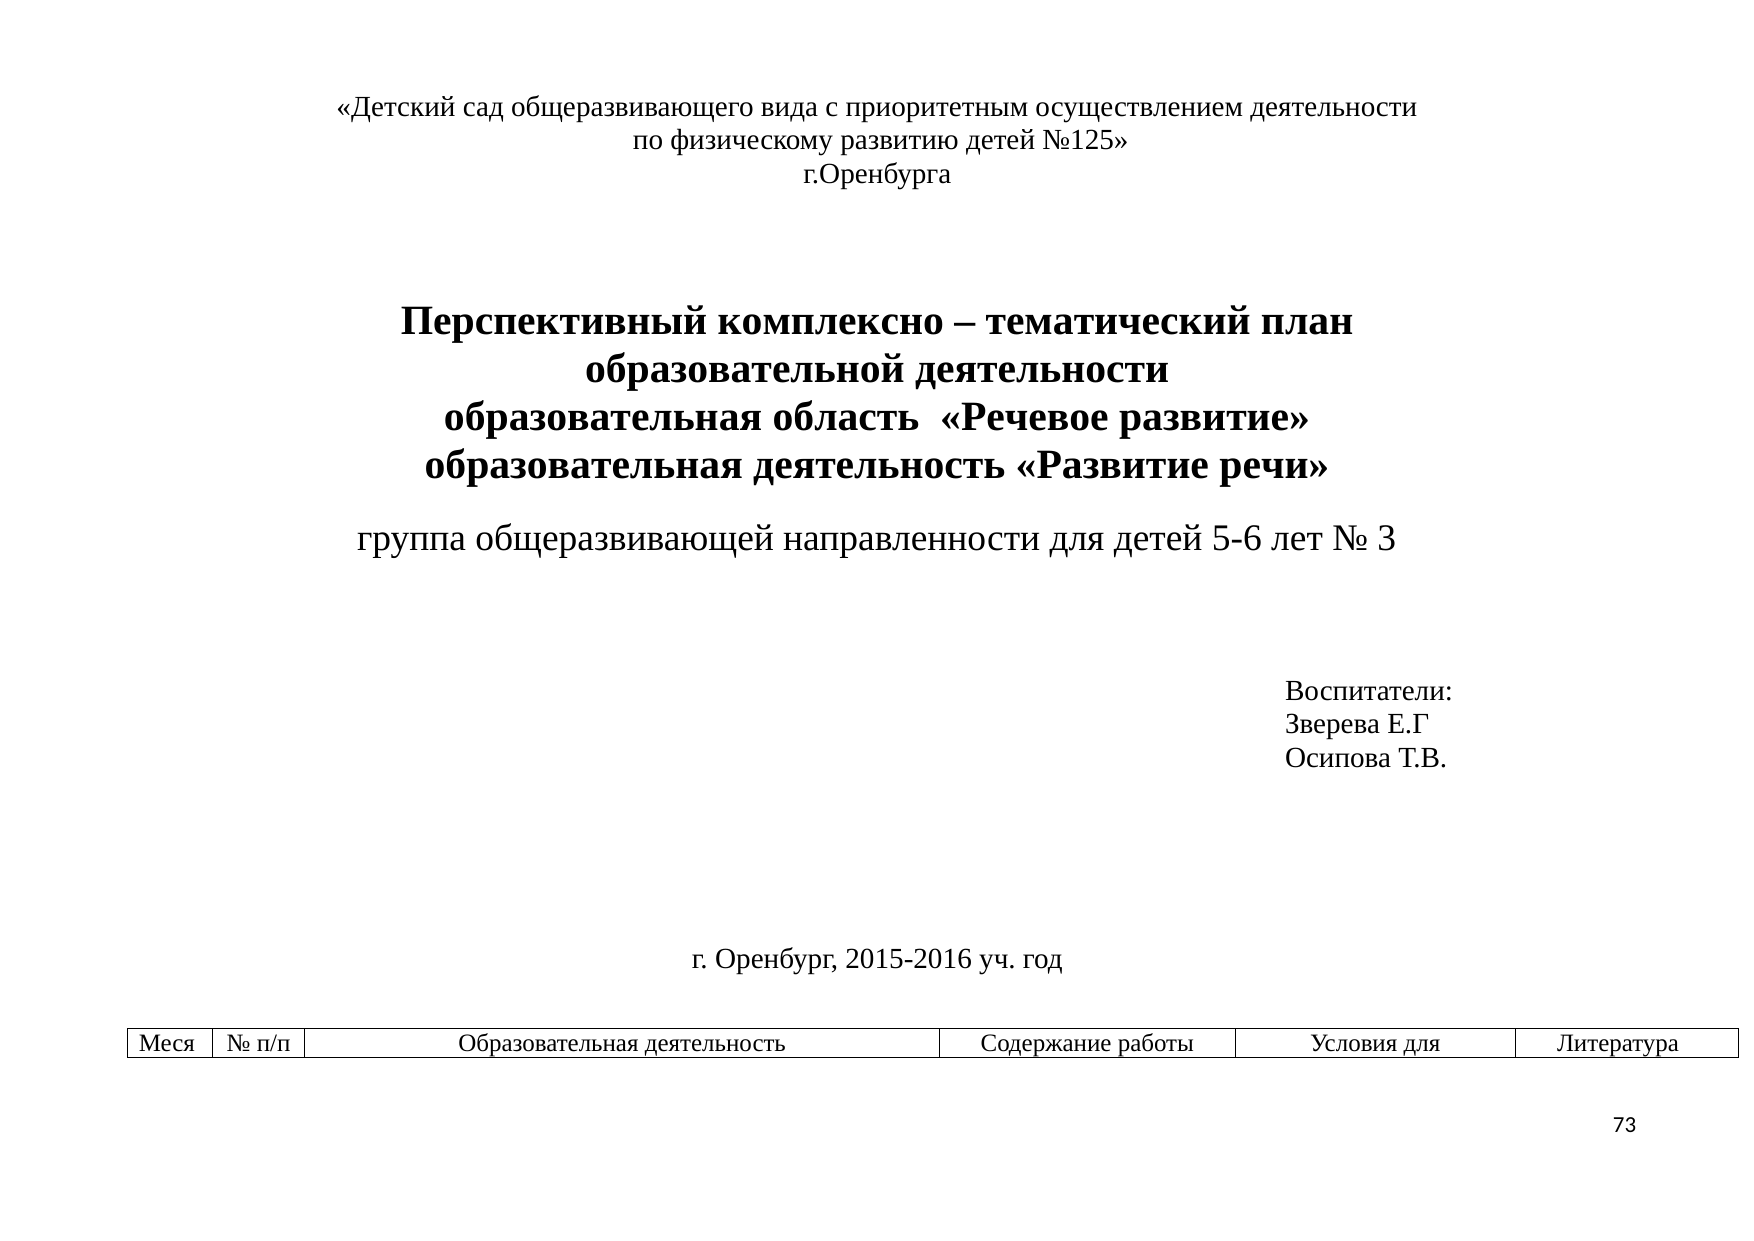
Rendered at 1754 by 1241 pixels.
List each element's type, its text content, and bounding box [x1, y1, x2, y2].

text образовательная область «Речевое развитие» [118, 391, 1636, 439]
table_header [1236, 1029, 1515, 1057]
text группа общеразвивающей направленности для детей 5-6 лет № 3 [118, 515, 1636, 558]
text Воспитатели: [1285, 673, 1636, 707]
text Перспективный комплексно – тематический план [118, 295, 1636, 343]
text г.Оренбурга [118, 156, 1636, 189]
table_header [305, 1029, 939, 1057]
text «Детский сад общеразвивающего вида с приоритетным осуществлением деятельности [118, 89, 1636, 122]
table_header Месяц [128, 1029, 212, 1057]
text образовательной деятельности [118, 343, 1636, 391]
text образовательная деятельность «Развитие речи» [118, 439, 1636, 487]
text Зверева Е.Г [1285, 707, 1636, 740]
text Осипова Т.В. [1285, 740, 1636, 774]
text по физическому развитию детей №125» [118, 122, 1636, 156]
text г. Оренбург, 2015-2016 уч. год [118, 941, 1636, 975]
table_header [940, 1029, 1235, 1057]
table_header Литература [1516, 1029, 1738, 1057]
table_header № п/п [213, 1029, 304, 1057]
